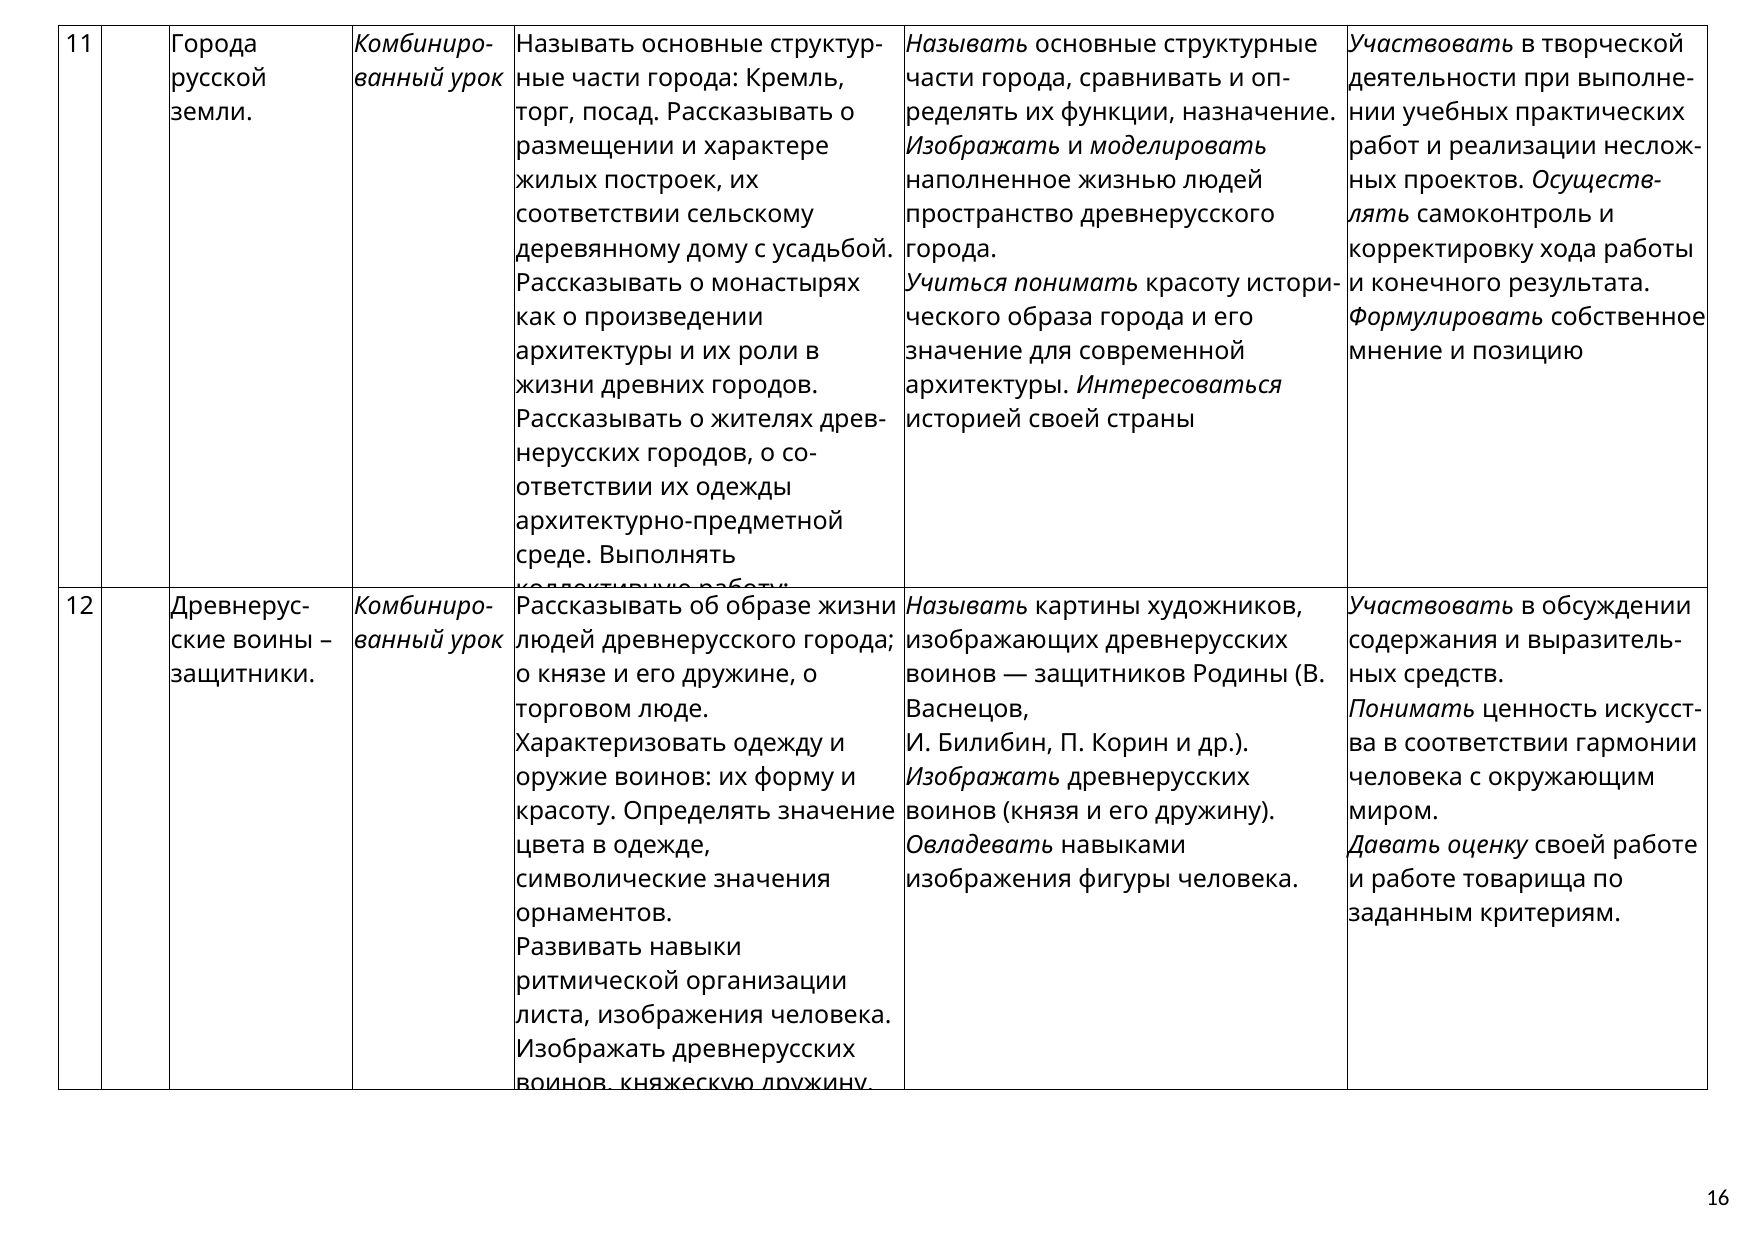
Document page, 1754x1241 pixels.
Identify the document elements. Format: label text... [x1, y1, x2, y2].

table_cell Участвовать в обсуждении содержания и выразительных средств. Понимать ценность искусства в соответствии гармонии человека с окружающим миром. Давать оценку своей работе и работе товарища по заданным критериям. [1348, 588, 1707, 1089]
table_cell 12 [59, 588, 101, 1089]
table_cell Комбинированный урок [353, 588, 514, 1089]
table_cell Называть основные структурные части города: Кремль, торг, посад. Рассказывать о размещении и характере жилых построек, их соответствии сельскому деревянному дому с усадьбой. Рассказывать о монастырях как о произведении архитектуры и их роли в жизни древних городов. Рассказывать о жителях древнерусских городов, о соответствии их одежды архитектурно-предметной среде. Выполнять коллективную работу: моделирование жилого наполнения города, завершение постройки макета города. Вариант задания: изображение древнерусского города (внешний или внутренний вид города). Использовать материалы: бумагу, коробки, ножницы, клей; тушь, палочка или гуашь, кисти [515, 26, 904, 587]
table_cell Называть основные структурные части города, сравнивать и определять их функции, назначение. Изображать и моделировать наполненное жизнью людей пространство древнерусского города. Учиться понимать красоту исторического образа города и его значение для современной архитектуры. Интересоваться историей своей страны [905, 26, 1347, 587]
table_cell Города русской земли. [170, 26, 352, 587]
table_cell Древнерусские воины – защитники. [170, 588, 352, 1089]
table_cell [102, 26, 169, 587]
table_cell [102, 588, 169, 1089]
table_cell Рассказывать об образе жизни людей древнерусского города; о князе и его дружине, о торговом люде. Характеризовать одежду и оружие воинов: их форму и красоту. Определять значение цвета в одежде, символические значения орнаментов. Развивать навыки ритмической организации листа, изображения человека. Изображать древнерусских воинов, княжескую дружину. Использовать материалы: гуашь и кисти или мелки, бумагу. [515, 588, 904, 1089]
table_cell 11 [59, 26, 101, 587]
table_cell Комбинированный урок [353, 26, 514, 587]
table_cell Называть картины художников, изображающих древнерусских воинов — защитников Родины (В. Васнецов, И. Билибин, П. Корин и др.). Изображать древнерусских воинов (князя и его дружину). Овладевать навыками изображения фигуры человека. [905, 588, 1347, 1089]
table_cell Участвовать в творческой деятельности при выполнении учебных практических работ и реализации несложных проектов. Осуществлять самоконтроль и корректировку хода работы и конечного результата. Формулировать собственное мнение и позицию [1348, 26, 1707, 587]
